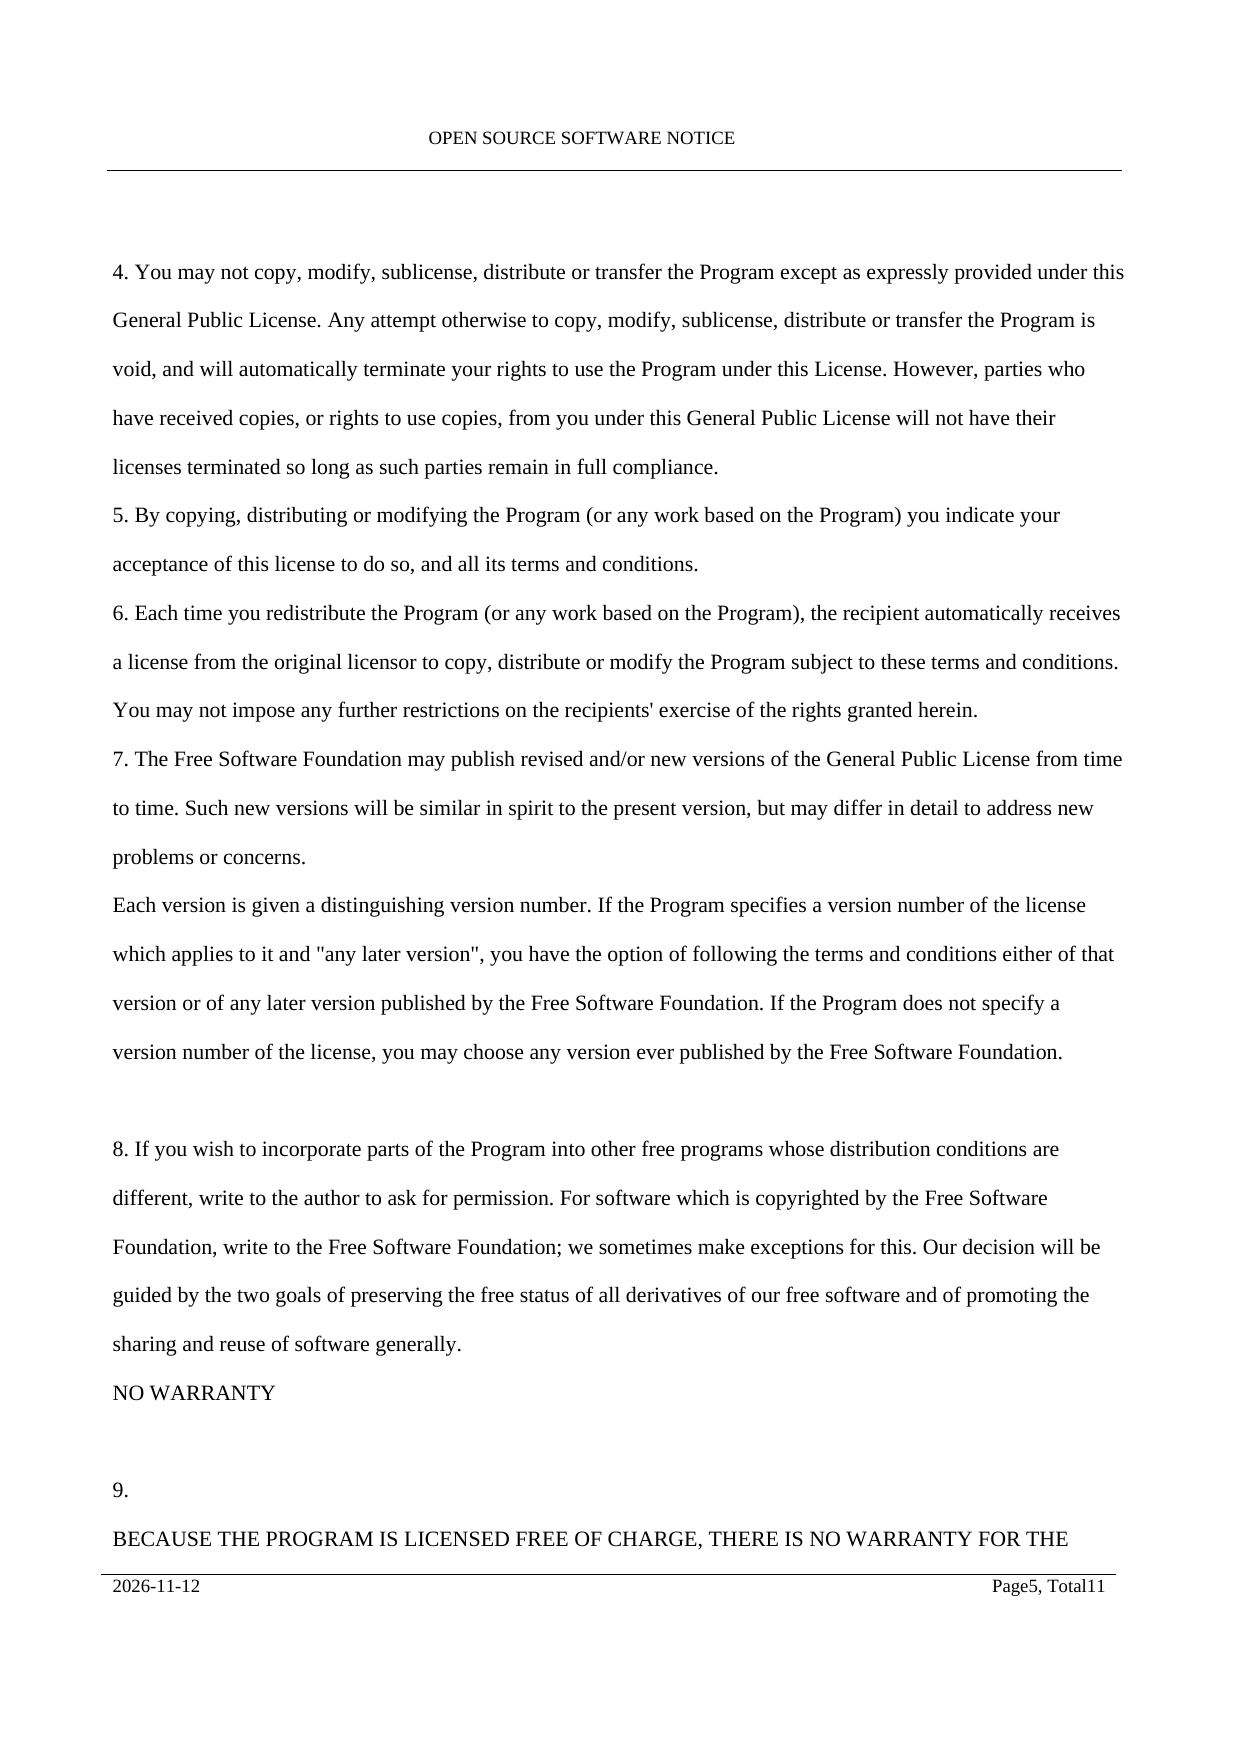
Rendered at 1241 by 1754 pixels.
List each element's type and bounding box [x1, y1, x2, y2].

text [112, 206, 1128, 1555]
